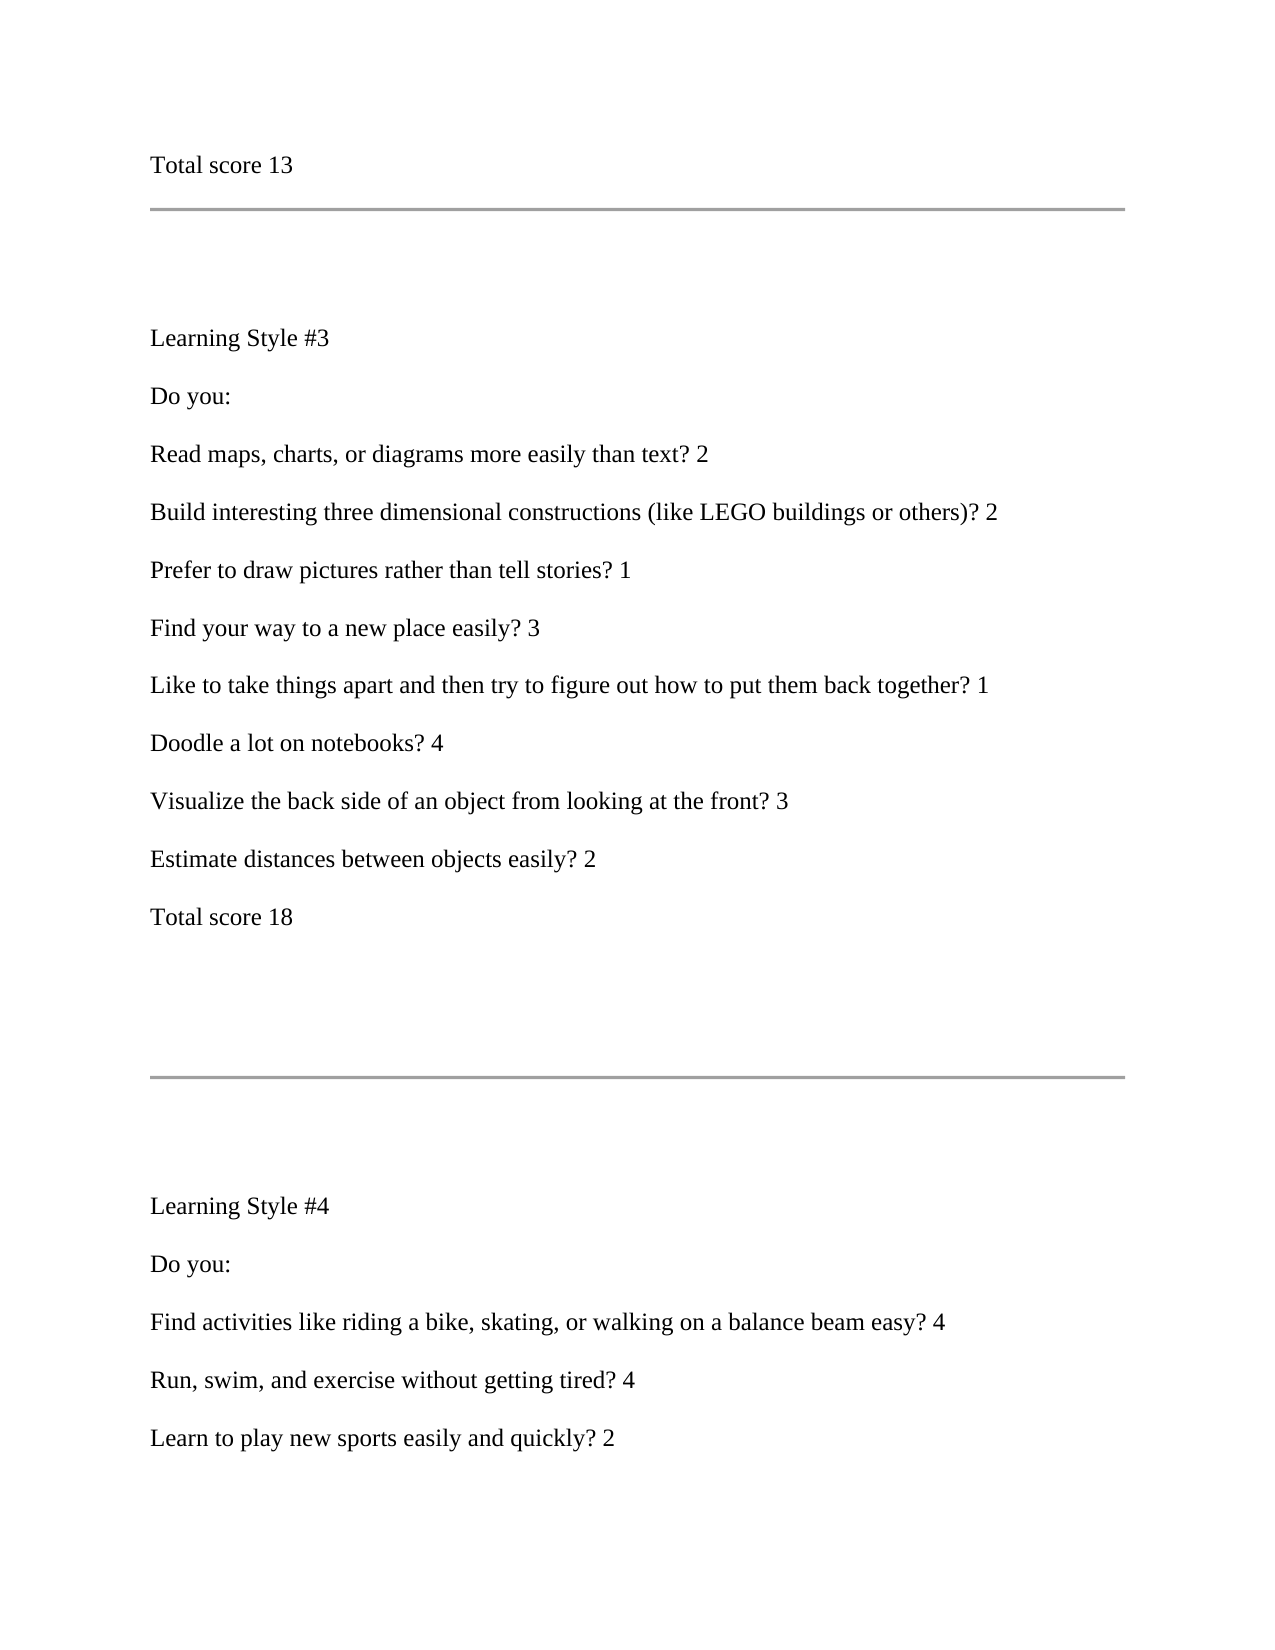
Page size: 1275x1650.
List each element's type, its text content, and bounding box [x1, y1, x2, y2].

text Learning Style #4 [150, 1191, 1125, 1220]
text Run, swim, and exercise without getting tired? 4 [150, 1365, 1125, 1393]
text Do you: [150, 1249, 1125, 1278]
text Doodle a lot on notebooks? 4 [150, 728, 1125, 757]
text Do you: [150, 381, 1125, 410]
text Total score 18 [150, 902, 1125, 931]
text Read maps, charts, or diagrams more easily than text? 2 [150, 439, 1125, 468]
text Prefer to draw pictures rather than tell stories? 1 [150, 555, 1125, 583]
text Learn to play new sports easily and quickly? 2 [150, 1423, 1125, 1451]
text Find your way to a new place easily? 3 [150, 613, 1125, 641]
text Like to take things apart and then try to figure out how to put them back together? 1 [150, 671, 1125, 699]
text Learning Style #3 [150, 323, 1125, 352]
text Find activities like riding a bike, skating, or walking on a balance beam easy? 4 [150, 1307, 1125, 1336]
text Estimate distances between objects easily? 2 [150, 844, 1125, 873]
text Total score 13 [150, 150, 1125, 179]
text Build interesting three dimensional constructions (like LEGO buildings or others)? 2 [150, 497, 1125, 526]
text Visualize the back side of an object from looking at the front? 3 [150, 786, 1125, 815]
